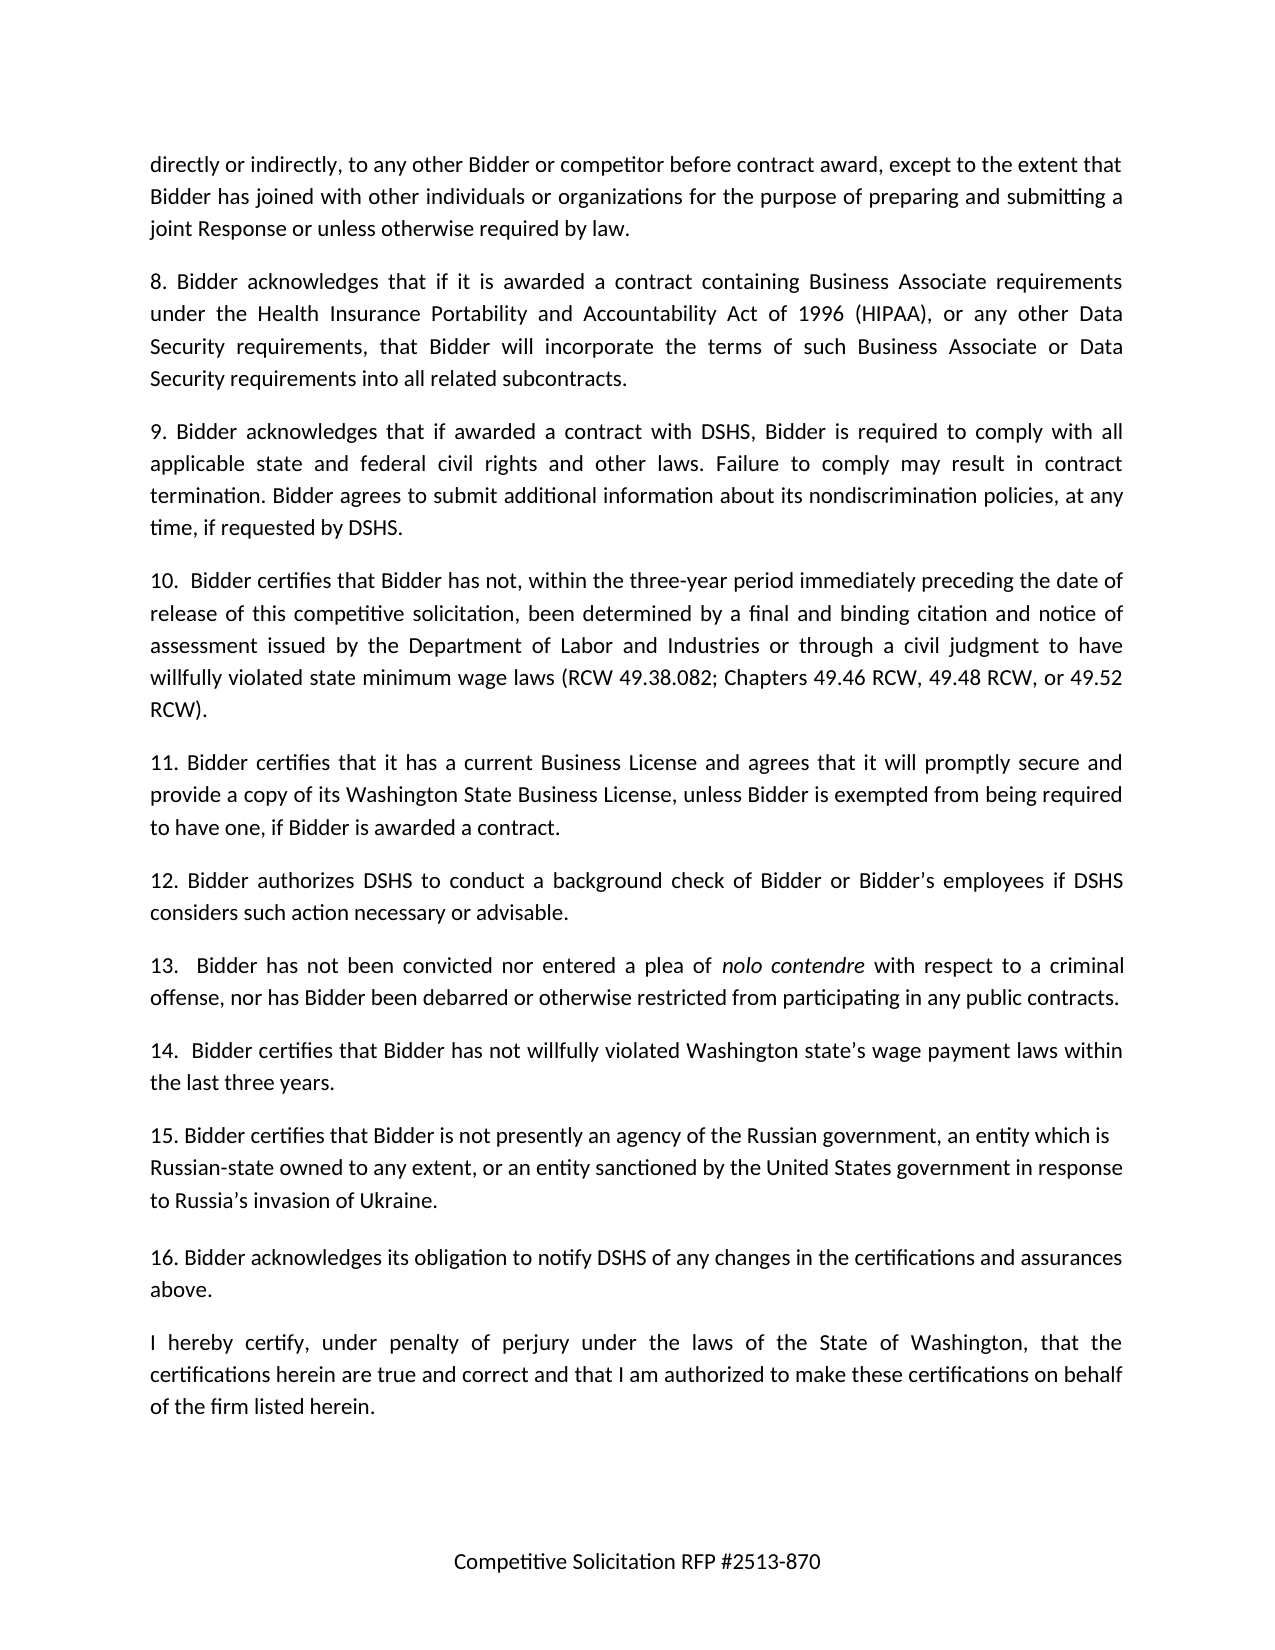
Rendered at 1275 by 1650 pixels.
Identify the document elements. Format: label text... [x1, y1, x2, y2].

text 11. Bidder certifies that it has a current Business License and agrees that it will promptly secure and provide a copy of its Washington State Business License, unless Bidder is exempted from being required to have one, if Bidder is awarded a contract. [150, 748, 1125, 841]
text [150, 150, 1125, 242]
text 14. Bidder certifies that Bidder has not willfully violated Washington state’s wage payment laws within the last three years. [150, 1036, 1125, 1096]
text 12. Bidder authorizes DSHS to conduct a background check of Bidder or Bidder’s employees if DSHS considers such action necessary or advisable. [150, 866, 1125, 926]
text 13. Bidder has not been convicted nor entered a plea of nolo contendre with respect to a criminal offense, nor has Bidder been debarred or otherwise restricted from participating in any public contracts. [150, 951, 1125, 1011]
text 16. Bidder acknowledges its obligation to notify DSHS of any changes in the certifications and assurances above. [150, 1243, 1125, 1303]
text 15. Bidder certifies that Bidder is not presently an agency of the Russian government, an entity which is Russian-state owned to any extent, or an entity sanctioned by the United States government in response to Russia’s invasion of Ukraine. [150, 1121, 1125, 1214]
text 9. Bidder acknowledges that if awarded a contract with DSHS, Bidder is required to comply with all applicable state and federal civil rights and other laws. Failure to comply may result in contract termination. Bidder agrees to submit additional information about its nondiscrimination policies, at any time, if requested by DSHS. [150, 417, 1125, 542]
text 10. Bidder certifies that Bidder has not, within the three-year period immediately preceding the date of release of this competitive solicitation, been determined by a final and binding citation and notice of assessment issued by the Department of Labor and Industries or through a civil judgment to have willfully violated state minimum wage laws (RCW 49.38.082; Chapters 49.46 RCW, 49.48 RCW, or 49.52 RCW). [150, 567, 1125, 723]
text 8. Bidder acknowledges that if it is awarded a contract containing Business Associate requirements under the Health Insurance Portability and Accountability Act of 1996 (HIPAA), or any other Data Security requirements, that Bidder will incorporate the terms of such Business Associate or Data Security requirements into all related subcontracts. [150, 267, 1125, 392]
text I hereby certify, under penalty of perjury under the laws of the State of Washington, that the certifications herein are true and correct and that I am authorized to make these certifications on behalf of the firm listed herein. [150, 1328, 1125, 1421]
